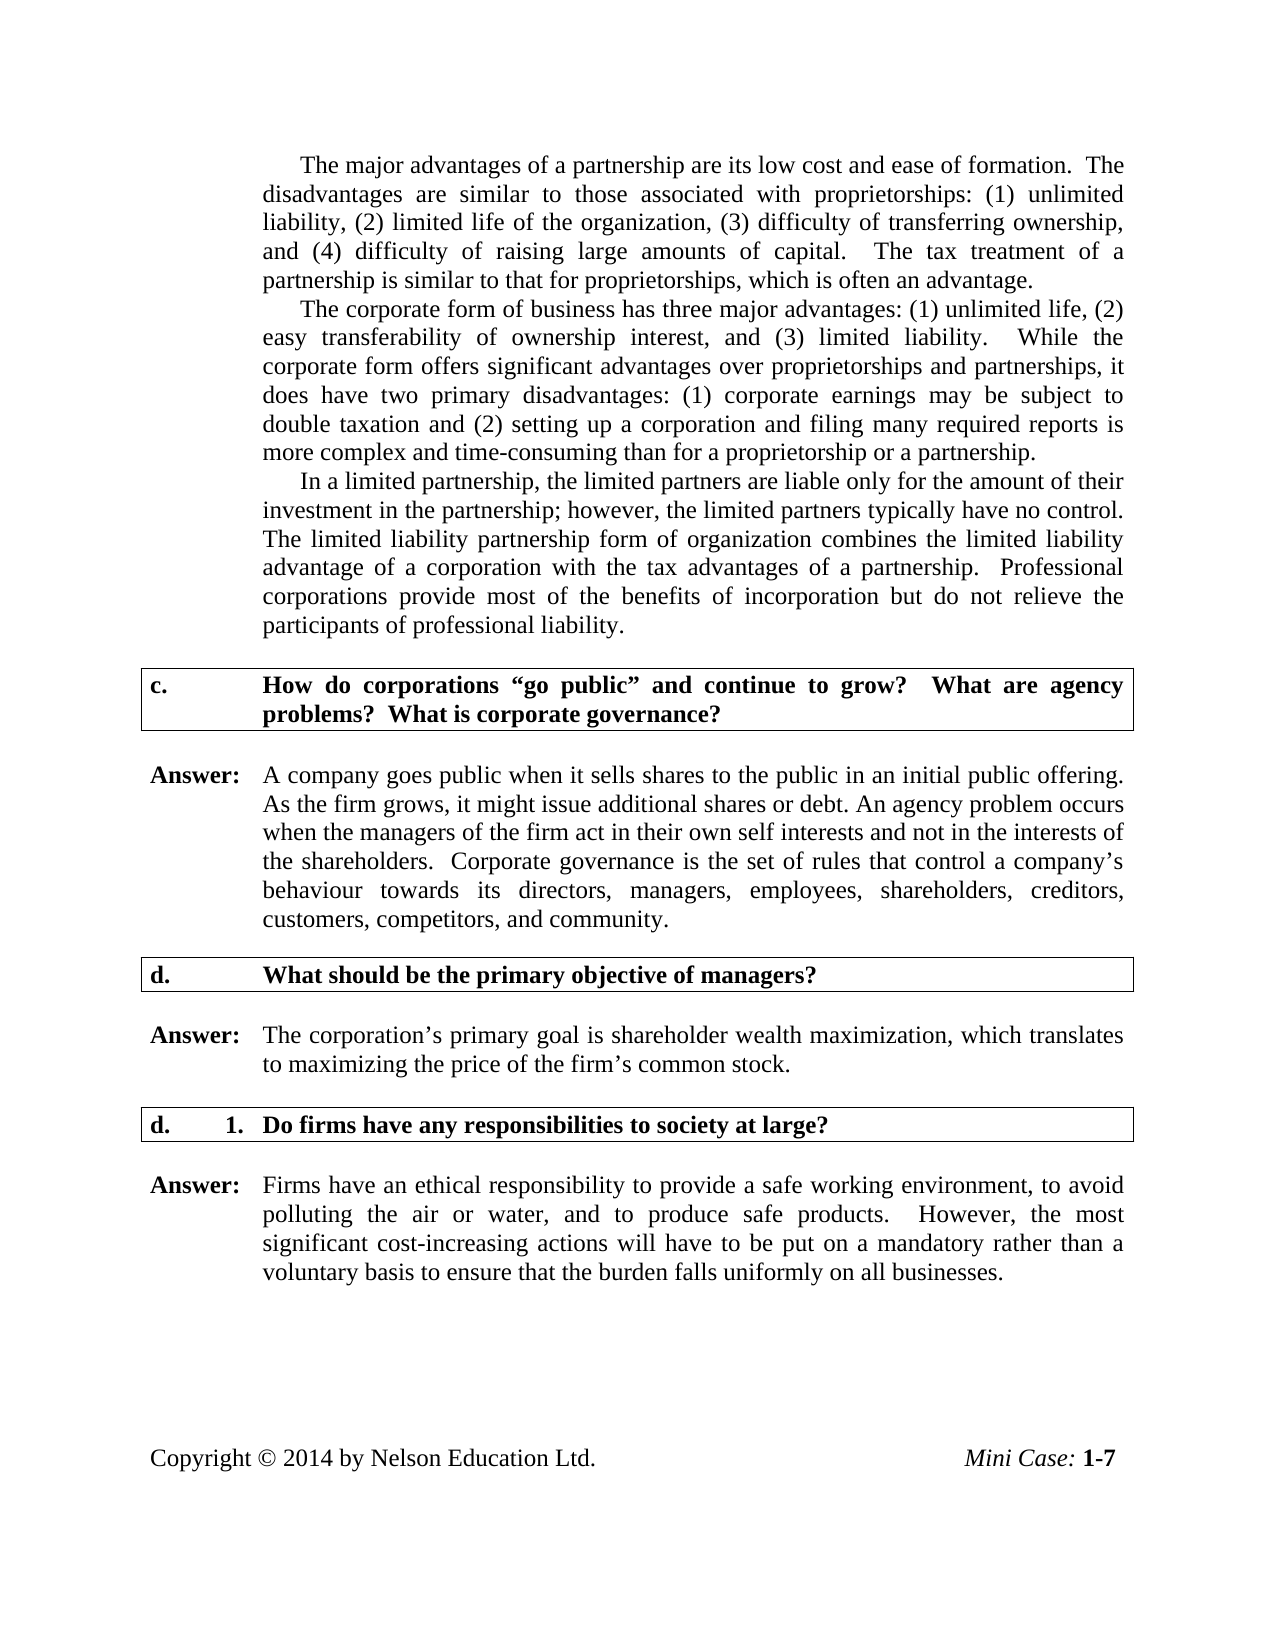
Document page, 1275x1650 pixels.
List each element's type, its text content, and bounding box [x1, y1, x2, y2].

text Answer: A company goes public when it sells shares to the public in an initial public offering. As the firm grows, it might issue additional shares or debt. An agency problem occurs when the managers of the firm act in their own self interests and not in the interests of the shareholders. Corporate governance is the set of rules that control a company’s behaviour towards its directors, managers, employees, shareholders, creditors, customers, competitors, and community. [150, 760, 1125, 932]
text d. 1. Do firms have any responsibilities to society at large? [142, 1108, 1133, 1141]
text Answer: Firms have an ethical responsibility to provide a safe working environment, to avoid polluting the air or water, and to produce safe products. However, the most significant cost-increasing actions will have to be put on a mandatory rather than a voluntary basis to ensure that the burden falls uniformly on all businesses. [150, 1170, 1125, 1285]
text Answer: The corporation’s primary goal is shareholder wealth maximization, which translates to maximizing the price of the firm’s common stock. [150, 1020, 1125, 1078]
text d. What should be the primary objective of managers? [142, 958, 1133, 991]
text c. How do corporations “go public” and continue to grow? What are agency problems? What is corporate governance? [142, 669, 1133, 730]
text The corporate form of business has three major advantages: (1) unlimited life, (2) easy transferability of ownership interest, and (3) limited liability. While the corporate form offers significant advantages over proprietorships and partnerships, it does have two primary disadvantages: (1) corporate earnings may be subject to double taxation and (2) setting up a corporation and filing many required reports is more complex and time-consuming than for a proprietorship or a partnership. [262, 294, 1125, 466]
text The major advantages of a partnership are its low cost and ease of formation. The disadvantages are similar to those associated with proprietorships: (1) unlimited liability, (2) limited life of the organization, (3) difficulty of transferring ownership, and (4) difficulty of raising large amounts of capital. The tax treatment of a partnership is similar to that for proprietorships, which is often an advantage. [262, 150, 1125, 294]
text In a limited partnership, the limited partners are liable only for the amount of their investment in the partnership; however, the limited partners typically have no control. The limited liability partnership form of organization combines the limited liability advantage of a corporation with the tax advantages of a partnership. Professional corporations provide most of the benefits of incorporation but do not relieve the participants of professional liability. [262, 466, 1125, 639]
